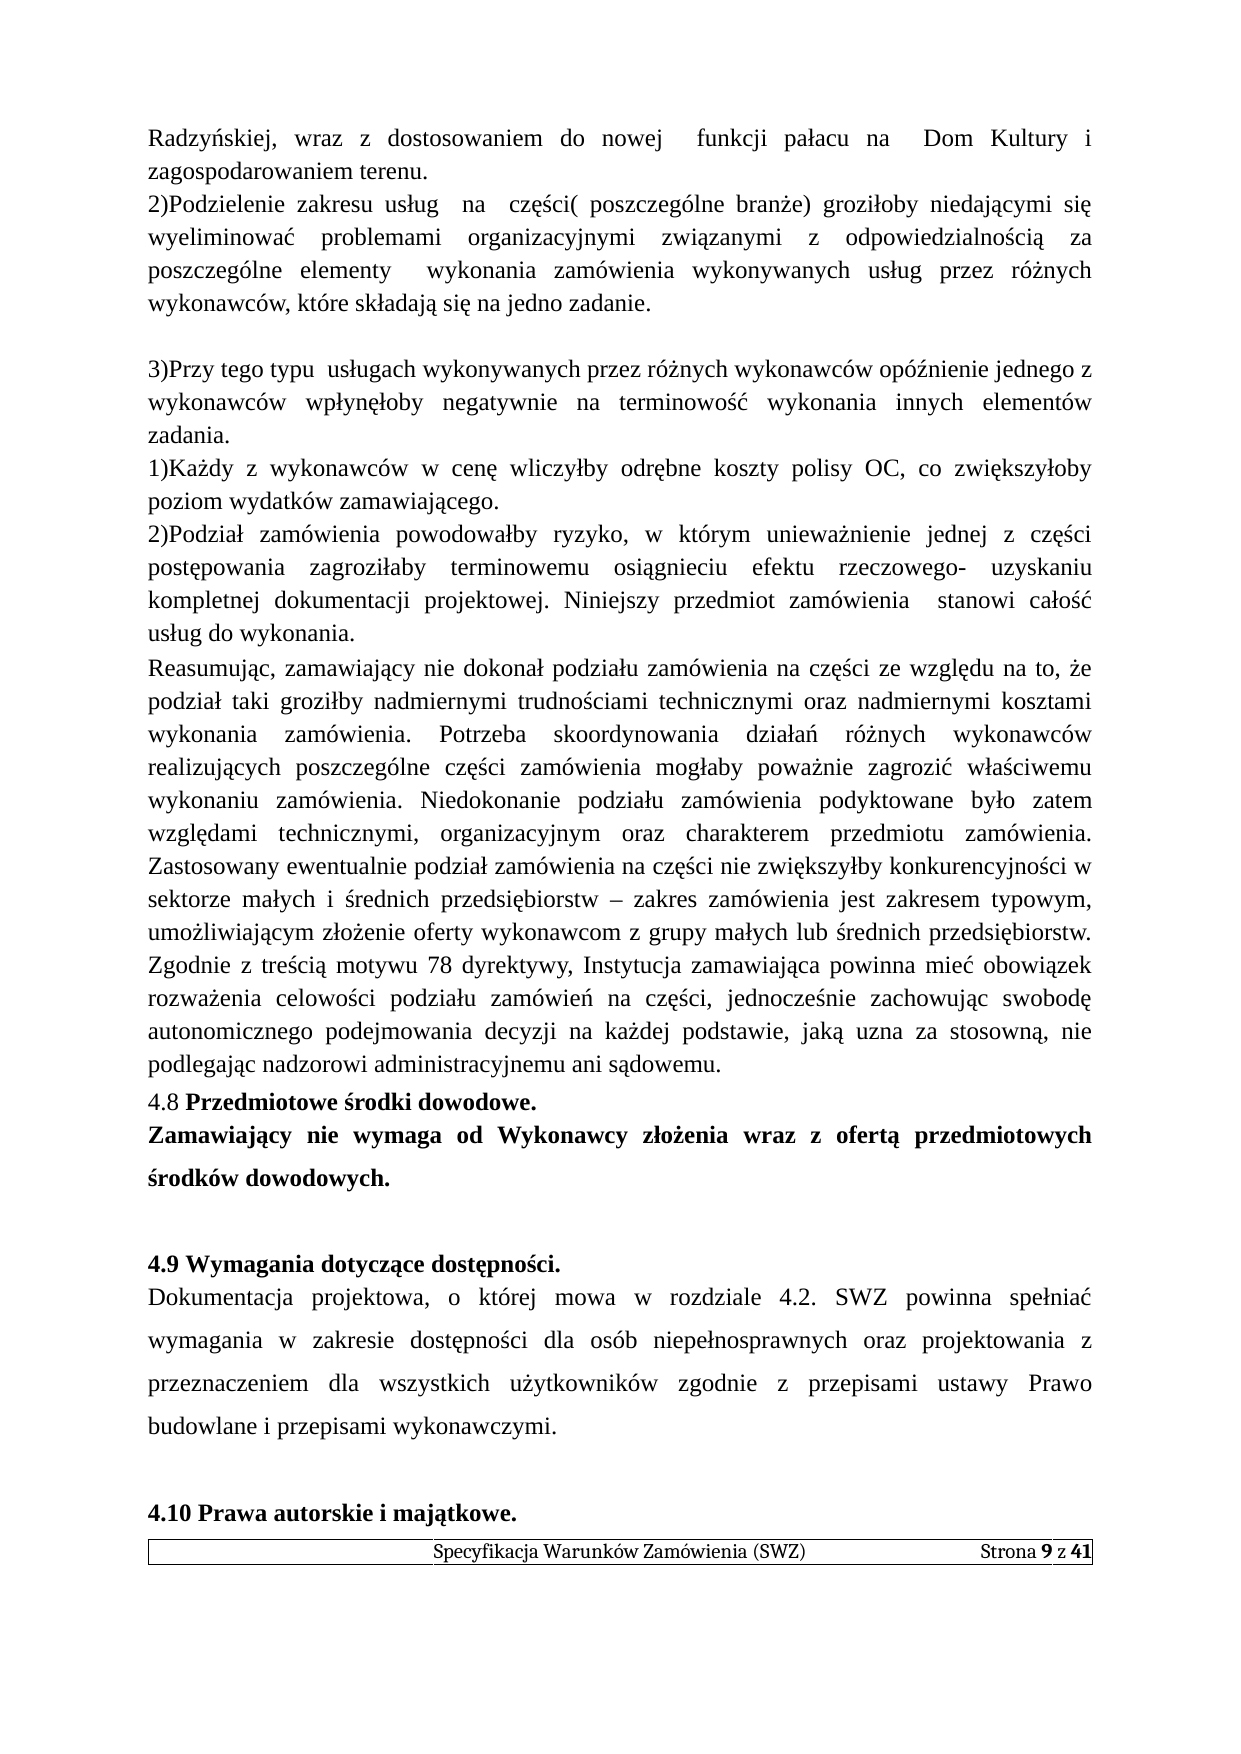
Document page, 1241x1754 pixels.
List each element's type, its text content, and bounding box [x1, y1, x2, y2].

list Reasumując, zamawiający nie dokonał podziału zamówienia na części ze względu na to, że podział taki groziłby nadmiernymi trudnościami technicznymi oraz nadmiernymi kosztami wykonania zamówienia. Potrzeba skoordynowania działań różnych wykonawców realizujących poszczególne części zamówienia mogłaby poważnie zagrozić właściwemu wykonaniu zamówienia. Niedokonanie podziału zamówienia podyktowane było zatem względami technicznymi, organizacyjnym oraz charakterem przedmiotu zamówienia. Zastosowany ewentualnie podział zamówienia na części nie zwiększyłby konkurencyjności w sektorze małych i średnich przedsiębiorstw – zakres zamówienia jest zakresem typowym, umożliwiającym złożenie oferty wykonawcom z grupy małych lub średnich przedsiębiorstw. Zgodnie z treścią motywu 78 dyrektywy, Instytucja zamawiająca powinna mieć obowiązek rozważenia celowości podziału zamówień na części, jednocześnie zachowując swobodę autonomicznego podejmowania decyzji na każdej podstawie, jaką uzna za stosowną, nie podlegając nadzorowi administracyjnemu ani sądowemu. [148, 653, 1093, 1078]
list 1)Każdy z wykonawców w cenę wliczyłby odrębne koszty polisy OC, co zwiększyłoby poziom wydatków zamawiającego. [148, 453, 1093, 515]
text Dokumentacja projektowa, o której mowa w rozdziale 4.2. SWZ powinna spełniać wymagania w zakresie dostępności dla osób niepełnosprawnych oraz projektowania z przeznaczeniem dla wszystkich użytkowników zgodnie z przepisami ustawy Prawo budowlane i przepisami wykonawczymi. [148, 1282, 1093, 1440]
text 4.10 Prawa autorskie i majątkowe. [148, 1498, 1093, 1526]
list 3)Przy tego typu usługach wykonywanych przez różnych wykonawców opóźnienie jednego z wykonawców wpłynęłoby negatywnie na terminowość wykonania innych elementów zadania. [148, 354, 1093, 449]
list Przedmiotowe środki dowodowe. [148, 1087, 1093, 1115]
list 2)Podzielenie zakresu usług na części( poszczególne branże) groziłoby niedającymi się wyeliminować problemami organizacyjnymi związanymi z odpowiedzialnością za poszczególne elementy wykonania zamówienia wykonywanych usług przez różnych wykonawców, które składają się na jedno zadanie. [148, 189, 1093, 317]
list Zamawiający nie wymaga od Wykonawcy złożenia wraz z ofertą przedmiotowych środków dowodowych. [148, 1120, 1093, 1192]
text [148, 123, 1093, 184]
list 2)Podział zamówienia powodowałby ryzyko, w którym unieważnienie jednej z części postępowania zagroziłaby terminowemu osiągnieciu efektu rzeczowego- uzyskaniu kompletnej dokumentacji projektowej. Niniejszy przedmiot zamówienia stanowi całość usług do wykonania. [148, 519, 1093, 647]
text 4.9 Wymagania dotyczące dostępności. [148, 1249, 1093, 1278]
